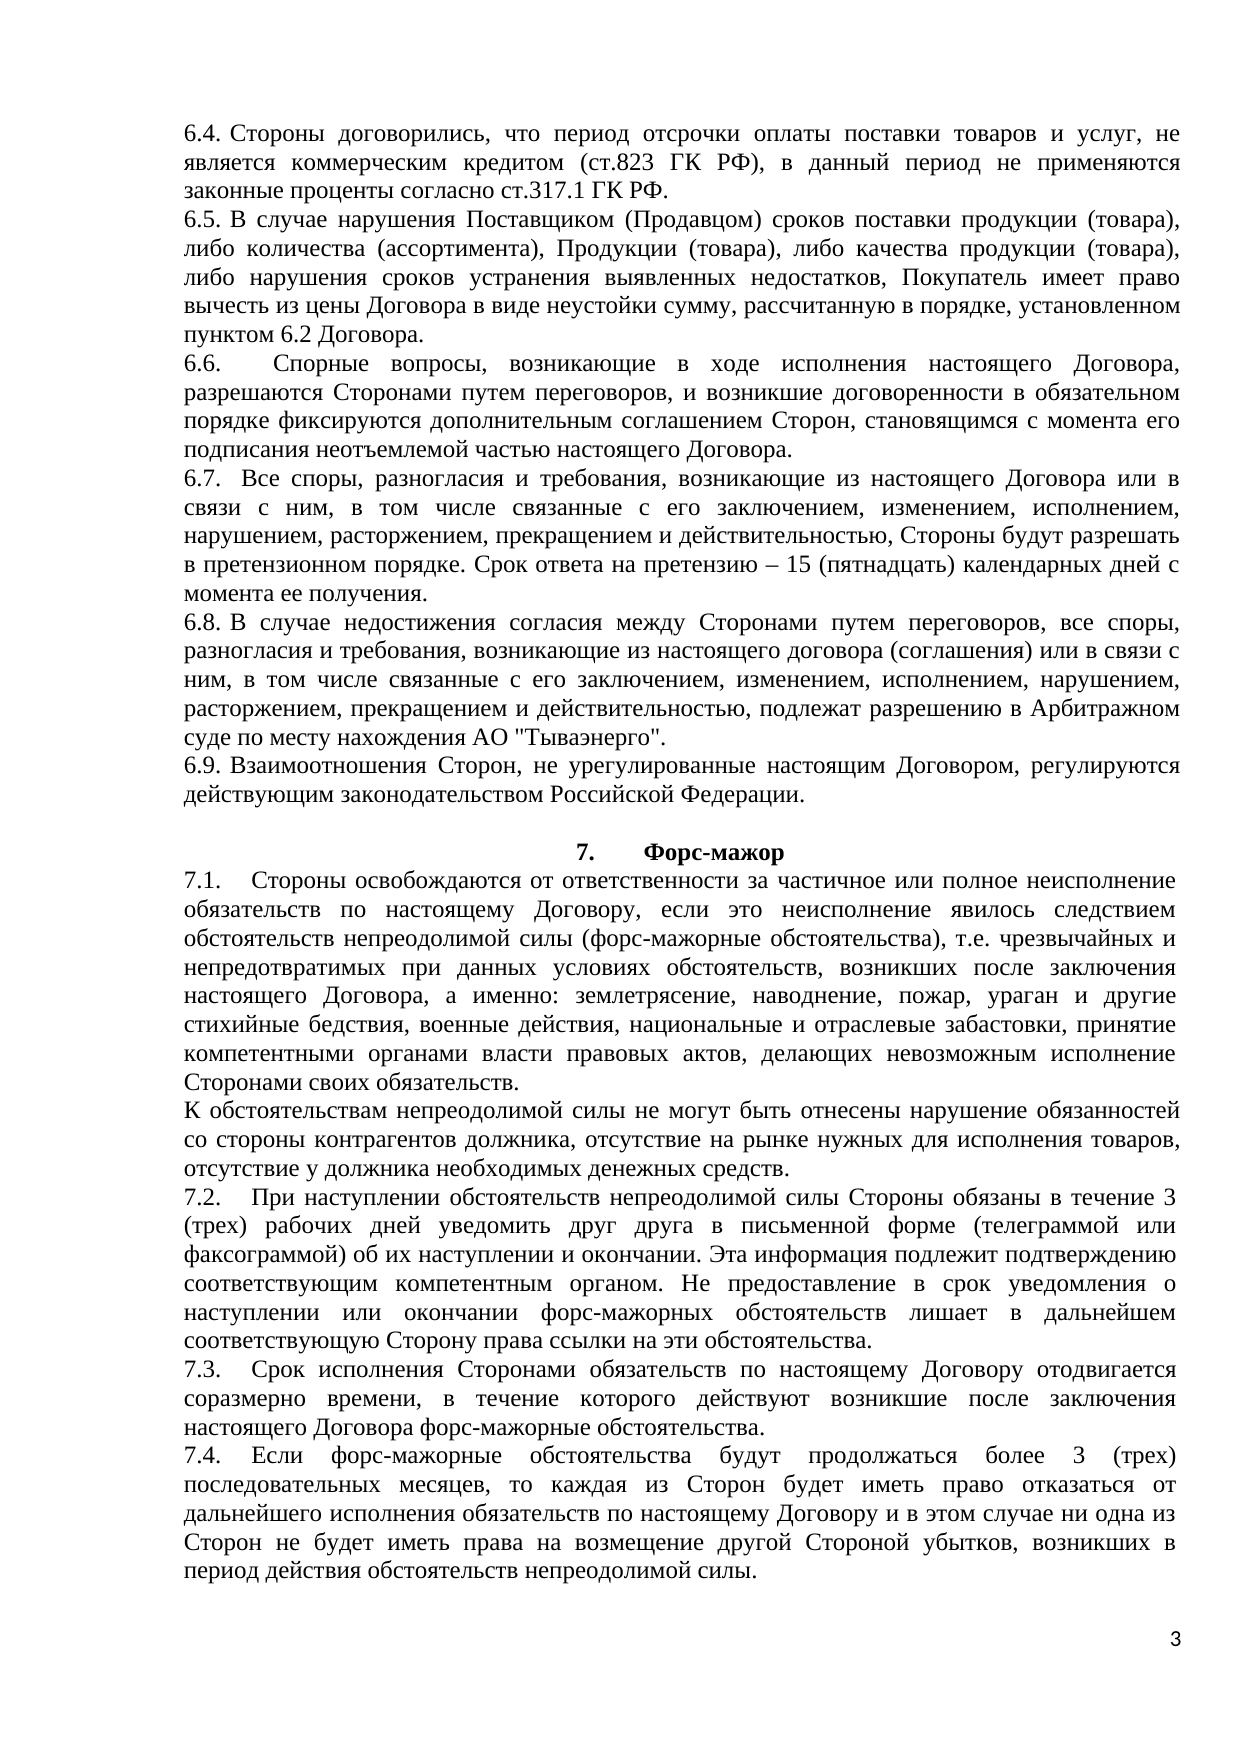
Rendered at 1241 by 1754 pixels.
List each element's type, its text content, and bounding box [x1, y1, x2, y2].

list В случае нарушения Поставщиком (Продавцом) сроков поставки продукции (товара), либо количества (ассортимента), Продукции (товара), либо качества продукции (товара), либо нарушения сроков устранения выявленных недостатков, Покупатель имеет право вычесть из цены Договора в виде неустойки сумму, рассчитанную в порядке, установленном пунктом 6.2 Договора. [183, 204, 1181, 348]
list Стороны освобождаются от ответственности за частичное или полное неисполнение обязательств по настоящему Договору, если это неисполнение явилось следствием обстоятельств непреодолимой силы (форс-мажорные обстоятельства), т.е. чрезвычайных и непредотвратимых при данных условиях обстоятельств, возникших после заключения настоящего Договора, а именно: землетрясение, наводнение, пожар, ураган и другие стихийные бедствия, военные действия, национальные и отраслевые забастовки, принятие компетентными органами власти правовых актов, делающих невозможным исполнение Сторонами своих обязательств. [183, 866, 1177, 1096]
list Если форс-мажорные обстоятельства будут продолжаться более 3 (трех) последовательных месяцев, то каждая из Сторон будет иметь право отказаться от дальнейшего исполнения обязательств по настоящему Договору и в этом случае ни одна из Сторон не будет иметь права на возмещение другой Стороной убытков, возникших в период действия обстоятельств непреодолимой силы. [183, 1441, 1177, 1584]
list Стороны договорились, что период отсрочки оплаты поставки товаров и услуг, не является коммерческим кредитом (ст.823 ГК РФ), в данный период не применяются законные проценты согласно ст.317.1 ГК РФ. [183, 118, 1181, 204]
list Взаимоотношения Сторон, не урегулированные настоящим Договором, регулируются действующим законодательством Российской Федерации. [183, 751, 1181, 808]
list Форс-мажор [183, 837, 1177, 866]
list Все споры, разногласия и требования, возникающие из настоящего Договора или в связи с ним, в том числе связанные с его заключением, изменением, исполнением, нарушением, расторжением, прекращением и действительностью, Стороны будут разрешать в претензионном порядке. Срок ответа на претензию – 15 (пятнадцать) календарных дней с момента ее получения. [183, 463, 1181, 607]
list При наступлении обстоятельств непреодолимой силы Стороны обязаны в течение 3 (трех) рабочих дней уведомить друг друга в письменной форме (телеграммой или факсограммой) об их наступлении и окончании. Эта информация подлежит подтверждению соответствующим компетентным органом. Не предоставление в срок уведомления о наступлении или окончании форс-мажорных обстоятельств лишает в дальнейшем соответствующую Сторону права ссылки на эти обстоятельства. [183, 1182, 1177, 1354]
text К обстоятельствам непреодолимой силы не могут быть отнесены нарушение обязанностей со стороны контрагентов должника, отсутствие на рынке нужных для исполнения товаров, отсутствие у должника необходимых денежных средств. [183, 1096, 1181, 1182]
list В случае недостижения согласия между Сторонами путем переговоров, все споры, разногласия и требования, возникающие из настоящего договора (соглашения) или в связи с ним, в том числе связанные с его заключением, изменением, исполнением, нарушением, расторжением, прекращением и действительностью, подлежат разрешению в Арбитражном суде по месту нахождения АО "Тываэнерго". [183, 607, 1181, 751]
list Срок исполнения Сторонами обязательств по настоящему Договору отодвигается соразмерно времени, в течение которого действуют возникшие после заключения настоящего Договора форс-мажорные обстоятельства. [183, 1354, 1177, 1441]
list Спорные вопросы, возникающие в ходе исполнения настоящего Договора, разрешаются Сторонами путем переговоров, и возникшие договоренности в обязательном порядке фиксируются дополнительным соглашением Сторон, становящимся с момента его подписания неотъемлемой частью настоящего Договора. [183, 348, 1181, 463]
